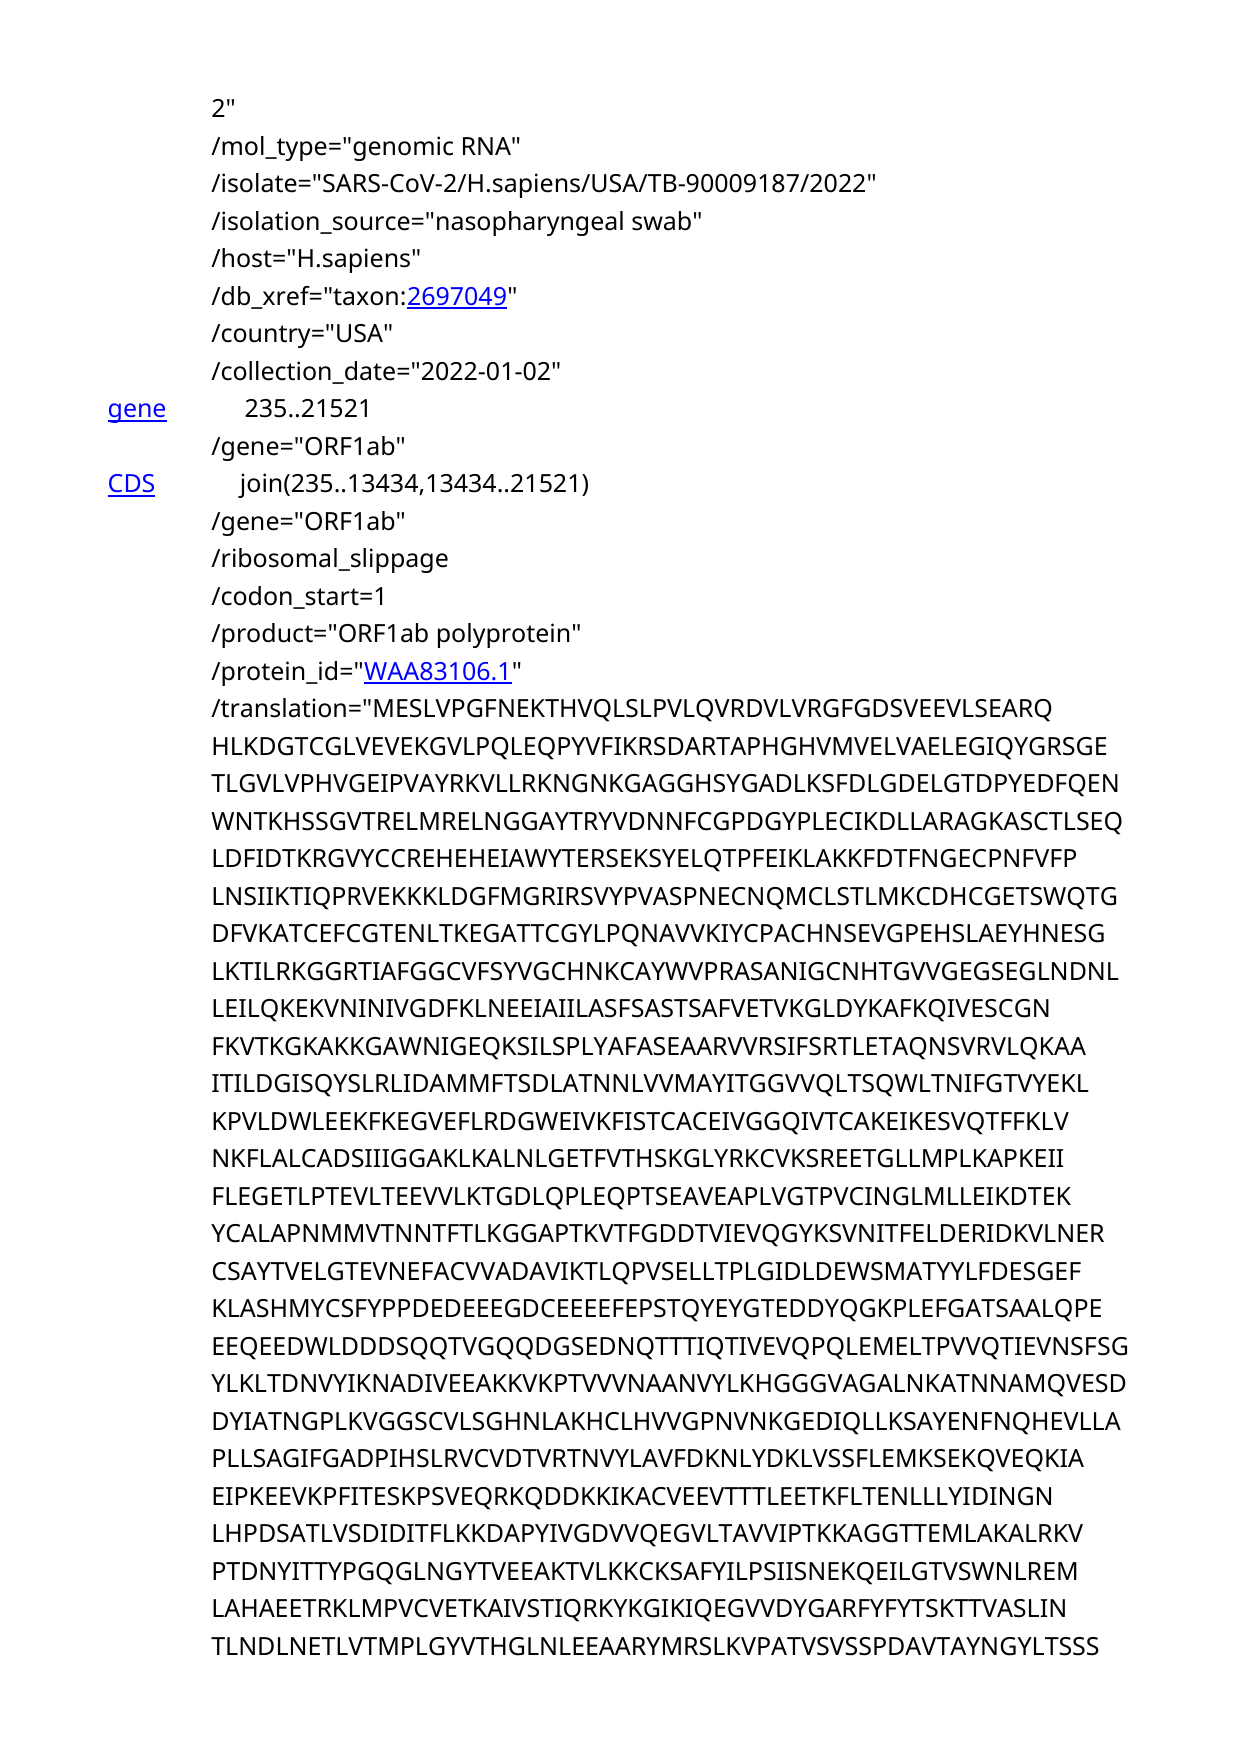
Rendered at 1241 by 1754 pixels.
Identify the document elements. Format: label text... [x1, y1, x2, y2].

text /gene="ORF1ab" [75, 427, 1165, 464]
text FLEGETLPTEVLTEEVVLKTGDLQPLEQPTSEAVEAPLVGTPVCINGLMLLEIKDTEK [75, 1177, 1165, 1214]
text /host="H.sapiens" [75, 239, 1165, 277]
text /isolation_source="nasopharyngeal swab" [75, 202, 1165, 239]
text /gene="ORF1ab" [75, 502, 1165, 539]
text /ribosomal_slippage [75, 539, 1165, 577]
text KLASHMYCSFYPPDEDEEEGDCEEEEFEPSTQYEYGTEDDYQGKPLEFGATSAALQPE [75, 1289, 1165, 1327]
text /collection_date="2022-01-02" [75, 352, 1165, 389]
text LDFIDTKRGVYCCREHEHEIAWYTERSEKSYELQTPFEIKLAKKFDTFNGECPNFVFP [75, 839, 1165, 877]
text ITILDGISQYSLRLIDAMMFTSDLATNNLVVMAYITGGVVQLTSQWLTNIFGTVYEKL [75, 1064, 1165, 1102]
text /codon_start=1 [75, 577, 1165, 614]
text EEQEEDWLDDDSQQTVGQQDGSEDNQTTTIQTIVEVQPQLEMELTPVVQTIEVNSFSG [75, 1327, 1165, 1364]
text YLKLTDNVYIKNADIVEEAKKVKPTVVVNAANVYLKHGGGVAGALNKATNNAMQVESD [75, 1364, 1165, 1402]
text LEILQKEKVNINIVGDFKLNEEIAIILASFSASTSAFVETVKGLDYKAFKQIVESCGN [75, 989, 1165, 1027]
text /country="USA" [75, 314, 1165, 352]
text gene 235..21521 [75, 389, 1165, 427]
text LNSIIKTIQPRVEKKKLDGFMGRIRSVYPVASPNECNQMCLSTLMKCDHCGETSWQTG [75, 877, 1165, 914]
text FKVTKGKAKKGAWNIGEQKSILSPLYAFASEAARVVRSIFSRTLETAQNSVRVLQKAA [75, 1027, 1165, 1064]
text LHPDSATLVSDIDITFLKKDAPYIVGDVVQEGVLTAVVIPTKKAGGTTEMLAKALRKV [75, 1514, 1165, 1552]
text /translation="MESLVPGFNEKTHVQLSLPVLQVRDVLVRGFGDSVEEVLSEARQ [75, 689, 1165, 727]
text 2" [75, 89, 1165, 127]
text CDS join(235..13434,13434..21521) [75, 464, 1165, 502]
text /mol_type="genomic RNA" [75, 127, 1165, 164]
text CSAYTVELGTEVNEFACVVADAVIKTLQPVSELLTPLGIDLDEWSMATYYLFDESGEF [75, 1252, 1165, 1289]
text NKFLALCADSIIIGGAKLKALNLGETFVTHSKGLYRKCVKSREETGLLMPLKAPKEII [75, 1139, 1165, 1177]
text /product="ORF1ab polyprotein" [75, 614, 1165, 652]
text LKTILRKGGRTIAFGGCVFSYVGCHNKCAYWVPRASANIGCNHTGVVGEGSEGLNDNL [75, 952, 1165, 989]
text /db_xref="taxon:2697049" [75, 277, 1165, 314]
text TLGVLVPHVGEIPVAYRKVLLRKNGNKGAGGHSYGADLKSFDLGDELGTDPYEDFQEN [75, 764, 1165, 802]
text LAHAEETRKLMPVCVETKAIVSTIQRKYKGIKIQEGVVDYGARFYFYTSKTTVASLIN [75, 1589, 1165, 1627]
text PLLSAGIFGADPIHSLRVCVDTVRTNVYLAVFDKNLYDKLVSSFLEMKSEKQVEQKIA [75, 1439, 1165, 1477]
text DFVKATCEFCGTENLTKEGATTCGYLPQNAVVKIYCPACHNSEVGPEHSLAEYHNESG [75, 914, 1165, 952]
text WNTKHSSGVTRELMRELNGGAYTRYVDNNFCGPDGYPLECIKDLLARAGKASCTLSEQ [75, 802, 1165, 839]
text YCALAPNMMVTNNTFTLKGGAPTKVTFGDDTVIEVQGYKSVNITFELDERIDKVLNER [75, 1214, 1165, 1252]
text /protein_id="WAA83106.1" [75, 652, 1165, 689]
text DYIATNGPLKVGGSCVLSGHNLAKHCLHVVGPNVNKGEDIQLLKSAYENFNQHEVLLA [75, 1402, 1165, 1439]
text EIPKEEVKPFITESKPSVEQRKQDDKKIKACVEEVTTTLEETKFLTENLLLYIDINGN [75, 1477, 1165, 1514]
text TLNDLNETLVTMPLGYVTHGLNLEEAARYMRSLKVPATVSVSSPDAVTAYNGYLTSSS [75, 1627, 1165, 1664]
text PTDNYITTYPGQGLNGYTVEEAKTVLKKCKSAFYILPSIISNEKQEILGTVSWNLREM [75, 1552, 1165, 1589]
text HLKDGTCGLVEVEKGVLPQLEQPYVFIKRSDARTAPHGHVMVELVAELEGIQYGRSGE [75, 727, 1165, 764]
text KPVLDWLEEKFKEGVEFLRDGWEIVKFISTCACEIVGGQIVTCAKEIKESVQTFFKLV [75, 1102, 1165, 1139]
text /isolate="SARS-CoV-2/H.sapiens/USA/TB-90009187/2022" [75, 164, 1165, 202]
